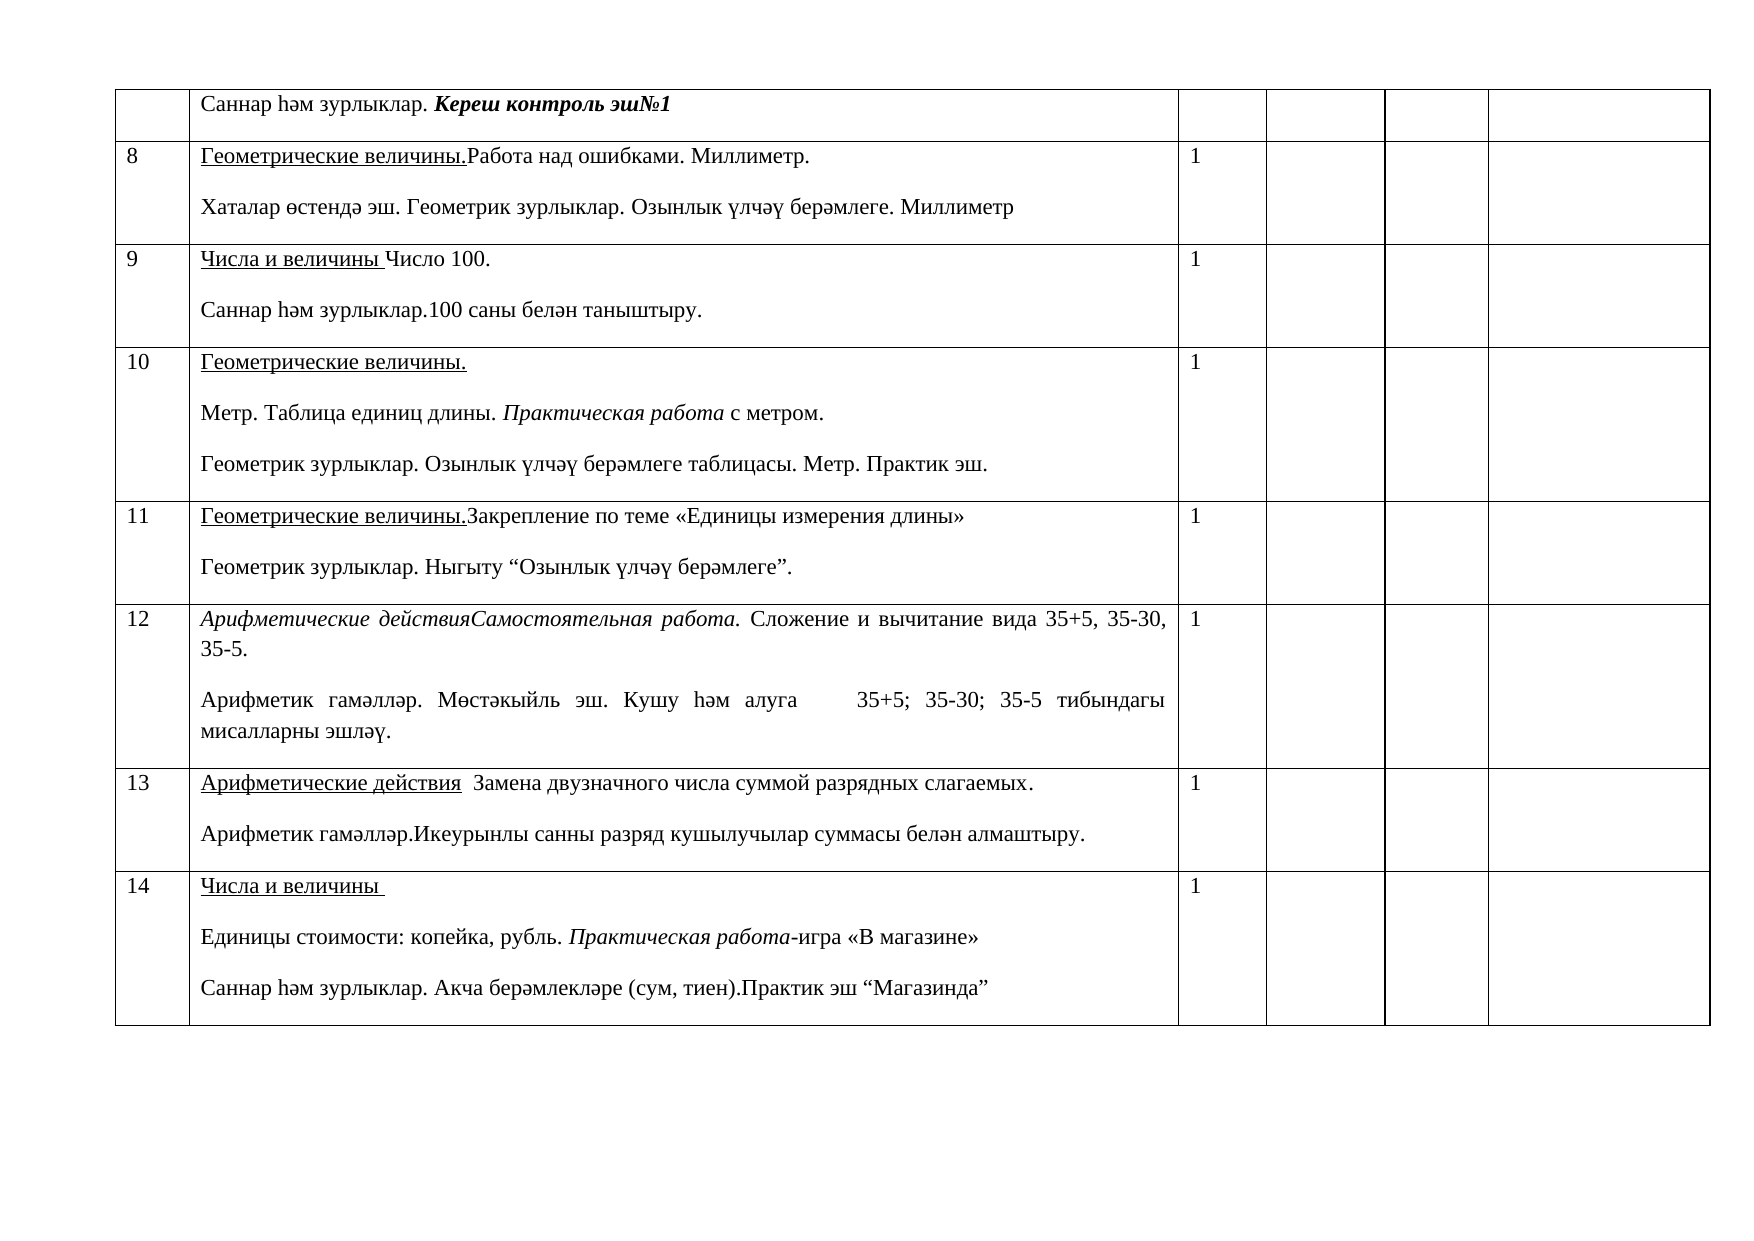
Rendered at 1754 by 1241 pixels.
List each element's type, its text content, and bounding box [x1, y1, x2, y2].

table_cell 9 [116, 245, 189, 347]
table_cell [1386, 245, 1488, 347]
table_cell [1386, 769, 1488, 871]
table_cell 1 [1179, 872, 1266, 1025]
table_cell [1267, 769, 1384, 871]
table_cell 1 [1179, 142, 1266, 244]
table_cell [1267, 502, 1384, 604]
table_cell 1 [1179, 245, 1266, 347]
table_cell 14 [116, 872, 189, 1025]
table_cell [1386, 502, 1488, 604]
table_cell [1267, 142, 1384, 244]
table_cell [1267, 605, 1384, 768]
table_cell 12 [116, 605, 189, 768]
table_cell Геометрические величины. Метр. Таблица единиц длины. Практическая работа с метром. Геометрик зурлыклар. Озынлык үлчәү берәмлеге таблицасы. Метр. Практик эш. [190, 348, 1178, 501]
table_cell Числа и величины Единицы стоимости: копейка, рубль. Практическая работа-игра «В магазине» Саннар һәм зурлыклар. Акча берәмлекләре (сум, тиен).Практик эш “Магазинда” [190, 872, 1178, 1025]
table_cell [1489, 605, 1709, 768]
table_cell [1386, 142, 1488, 244]
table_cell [190, 90, 1178, 141]
table_cell 1 [1179, 769, 1266, 871]
table_cell [1267, 90, 1384, 141]
table_cell [1489, 348, 1709, 501]
table_cell Геометрические величины.Закрепление по теме «Единицы измерения длины» Геометрик зурлыклар. Ныгыту “Озынлык үлчәү берәмлеге”. [190, 502, 1178, 604]
table_cell 10 [116, 348, 189, 501]
table_cell [1489, 769, 1709, 871]
table_cell [1386, 605, 1488, 768]
table_cell 1 [1179, 348, 1266, 501]
table_cell Арифметические действия Замена двузначного числа суммой разрядных слагаемых. Арифметик гамәлләр.Икеурынлы санны разряд кушылучылар суммасы белән алмаштыру. [190, 769, 1178, 871]
table_cell [1386, 348, 1488, 501]
table_cell [1267, 348, 1384, 501]
table_cell [1489, 142, 1709, 244]
table_cell [1489, 872, 1709, 1025]
table_cell 1 [1179, 90, 1266, 141]
table_cell [1267, 872, 1384, 1025]
table_cell [1489, 90, 1709, 141]
table_cell Арифметические действияСамостоятельная работа. Сложение и вычитание вида 35+5, 35-30, 35-5. Арифметик гамәлләр. Мөстәкыйль эш. Кушу һәм алуга 35+5; 35-30; 35-5 тибындагы мисалларны эшләү. [190, 605, 1178, 768]
table_cell [1489, 502, 1709, 604]
table_cell [1267, 245, 1384, 347]
table_cell 1 [1179, 605, 1266, 768]
table_cell [1386, 872, 1488, 1025]
table_cell 8 [116, 142, 189, 244]
table_cell 13 [116, 769, 189, 871]
table_cell Числа и величины Число 100. Саннар һәм зурлыклар.100 саны белән таныштыру. [190, 245, 1178, 347]
table_cell 1 [1179, 502, 1266, 604]
table_cell Геометрические величины.Работа над ошибками. Миллиметр. Хаталар өстендә эш. Геометрик зурлыклар. Озынлык үлчәү берәмлеге. Миллиметр [190, 142, 1178, 244]
table_cell 11 [116, 502, 189, 604]
table_cell 7 [116, 90, 189, 141]
table_cell [1489, 245, 1709, 347]
table_cell [1386, 90, 1488, 141]
